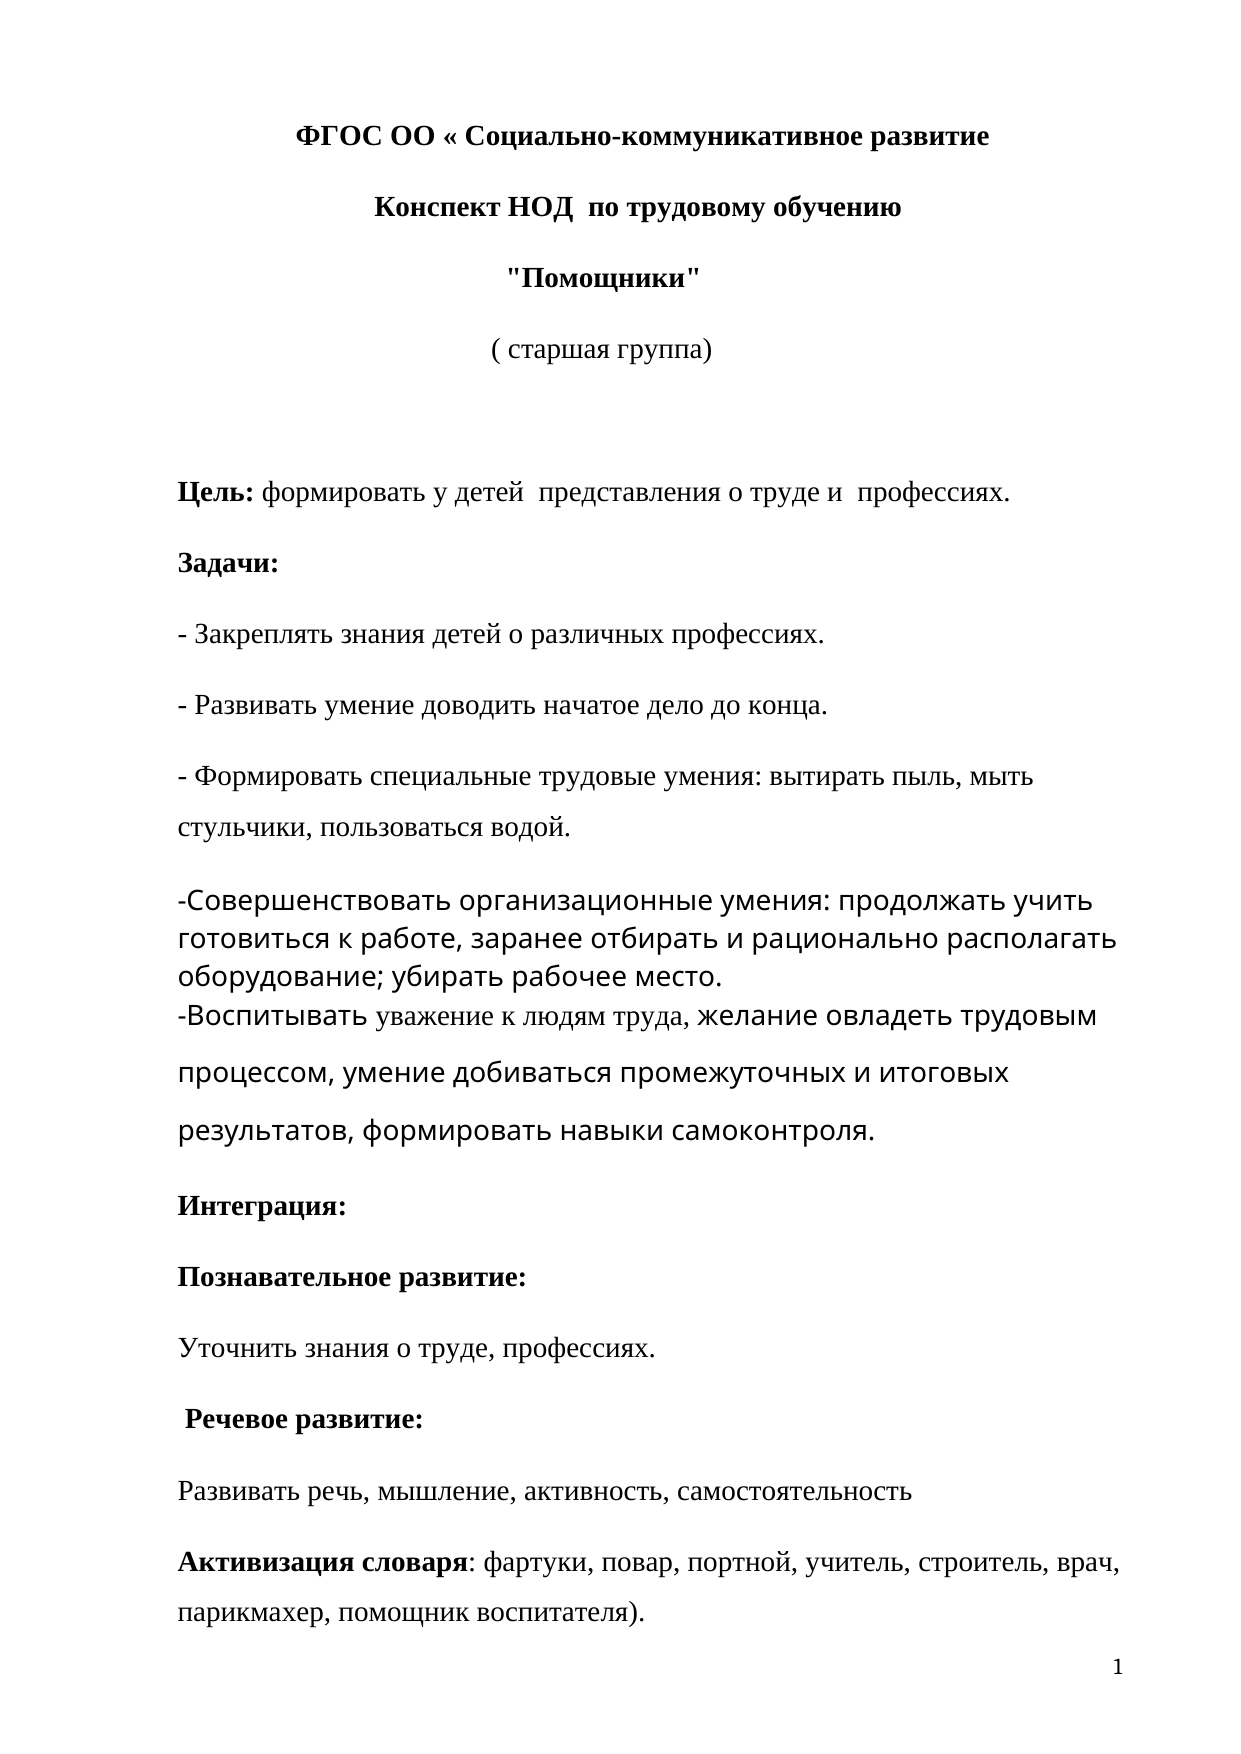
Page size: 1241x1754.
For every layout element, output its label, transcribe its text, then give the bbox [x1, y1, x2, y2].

text - Развивать умение доводить начатое дело до конца. [177, 687, 1122, 721]
text Активизация словаря: фартуки, повар, портной, учитель, строитель, врач, парикмахер, помощник воспитателя). [177, 1544, 1122, 1628]
text "Помощники" [177, 260, 1122, 294]
text ( старшая группа) [177, 332, 1122, 365]
text -Воспитывать уважение к людям труда, желание овладеть трудовым процессом, умение добиваться промежуточных и итоговых результатов, формировать навыки самоконтроля. [177, 995, 1122, 1148]
text - Формировать специальные трудовые умения: вытирать пыль, мыть стульчики, пользоваться водой. [177, 758, 1122, 842]
text Конспект НОД по трудовому обучению [177, 189, 1122, 223]
text Задачи: [177, 545, 1122, 578]
text Речевое развитие: [177, 1402, 1122, 1435]
text ФГОС ОО « Социально-коммуникативное развитие [177, 118, 1122, 152]
text -Совершенствовать организационные умения: продолжать учить готовиться к работе, заранее отбирать и рационально располагать оборудование; убирать рабочее место. [177, 880, 1122, 995]
text Развивать речь, мышление, активность, самостоятельность [177, 1473, 1122, 1506]
text Познавательное развитие: [177, 1259, 1122, 1293]
text - Закреплять знания детей о различных профессиях. [177, 616, 1122, 650]
text Интеграция: [177, 1188, 1122, 1222]
text Цель: формировать у детей представления о труде и профессиях. [177, 474, 1122, 507]
text Уточнить знания о труде, профессиях. [177, 1331, 1122, 1364]
